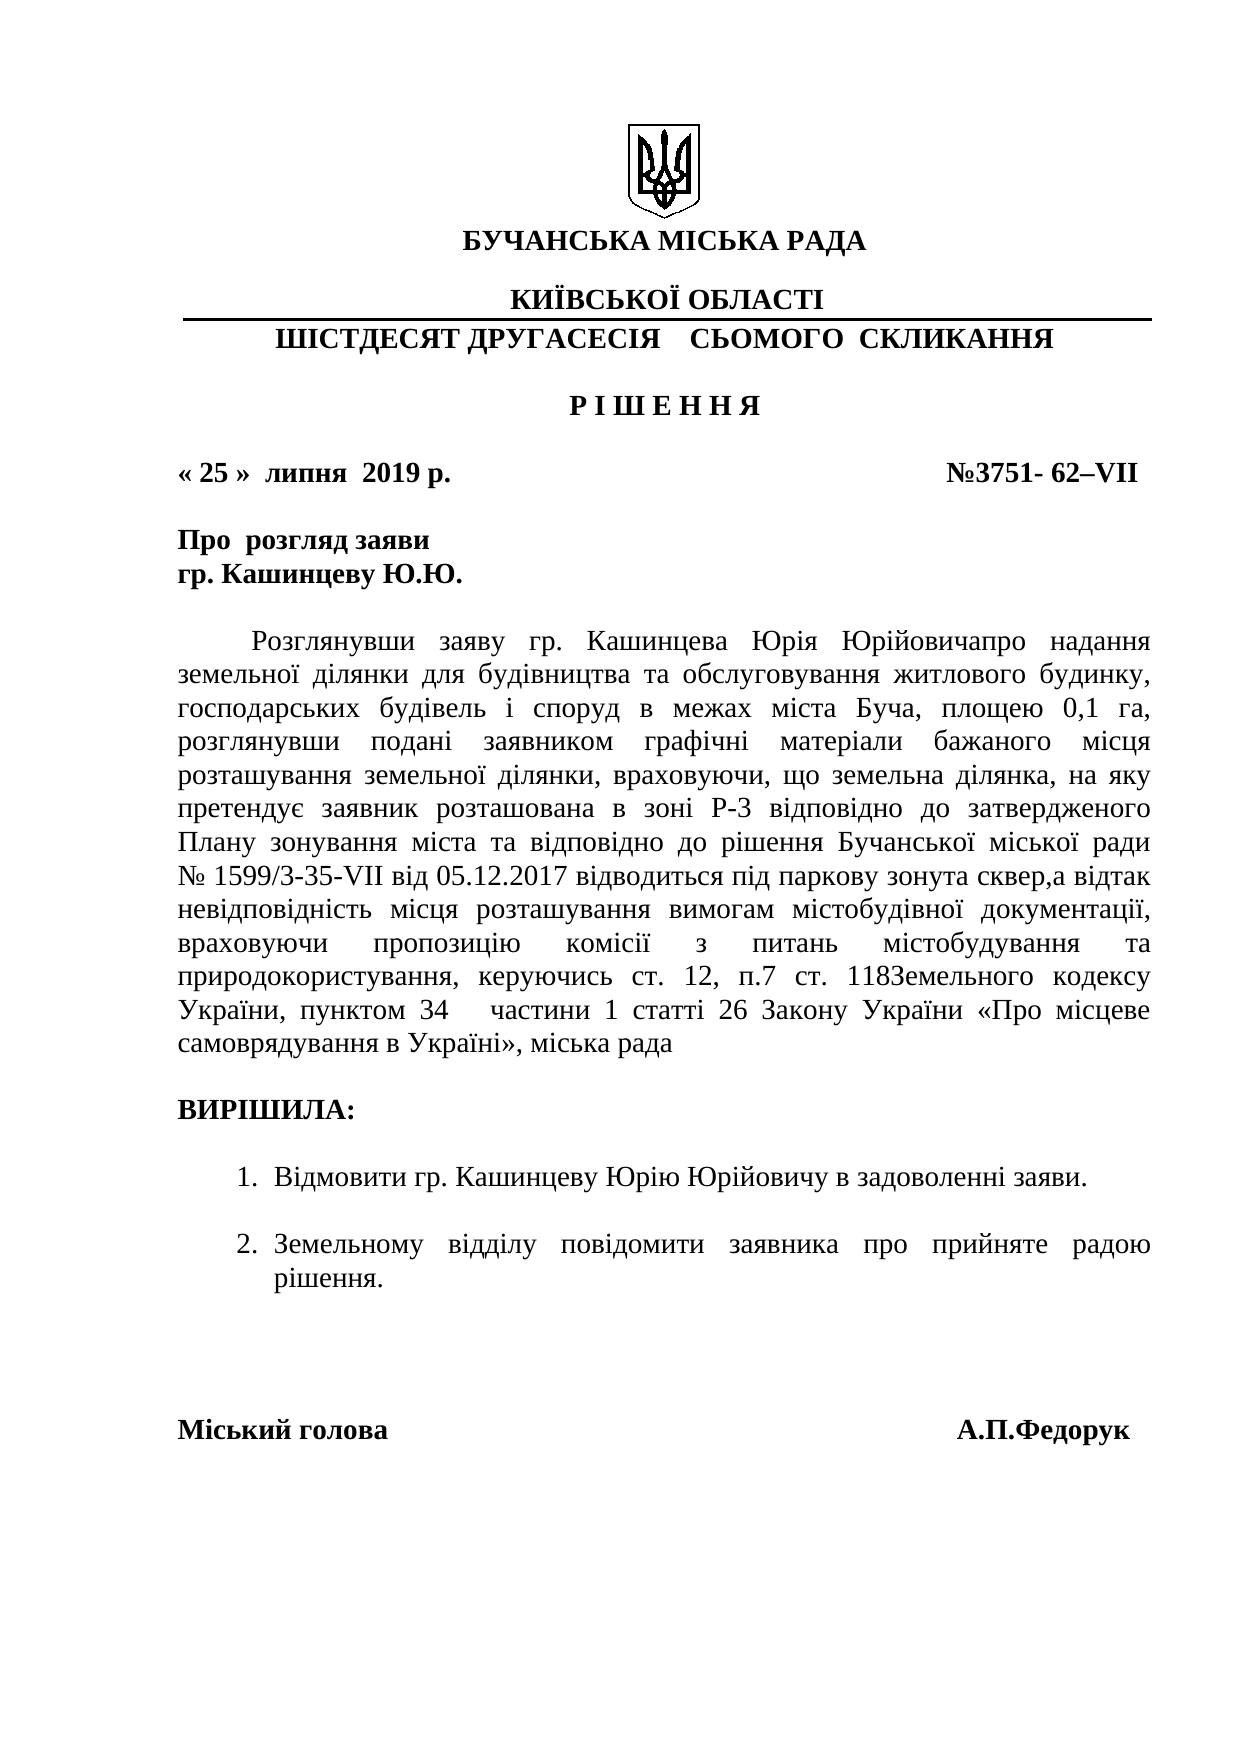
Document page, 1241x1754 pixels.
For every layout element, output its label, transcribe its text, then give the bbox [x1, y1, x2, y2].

text ШІСТДЕСЯТ ДРУГАСЕСІЯ СЬОМОГО СКЛИКАННЯ [177, 321, 1152, 354]
text КИЇВСЬКОЇ ОБЛАСТІ [183, 282, 1152, 318]
list Земельному відділу повідомити заявника про прийняте радою рішення. [236, 1227, 1152, 1294]
text Р І Ш Е Н Н Я [177, 388, 1152, 422]
text Розглянувши заяву гр. Кашинцева Юрія Юрійовичапро надання земельної ділянки для будівництва та обслуговування житлового будинку, господарських будівель і споруд в межах міста Буча, площею 0,1 га, розглянувши подані заявником графічні матеріали бажаного місця розташування земельної ділянки, враховуючи, що земельна ділянка, на яку претендує заявник розташована в зоні Р-3 відповідно до затвердженого Плану зонування міста та відповідно до рішення Бучанської міської ради № 1599/3-35-VІІ від 05.12.2017 відводиться під паркову зонута сквер,а відтак невідповідність місця розташування вимогам містобудівної документації, враховуючи пропозицію комісії з питань містобудування та природокористування, керуючись ст. 12, п.7 ст. 118Земельного кодексу України, пунктом 34 частини 1 статті 26 Закону України «Про місцеве самоврядування в Україні», міська рада [177, 623, 1152, 1059]
text ВИРІШИЛА: [177, 1092, 1152, 1126]
text Про розгляд заяви [177, 522, 1152, 556]
text гр. Кашинцеву Ю.Ю. [177, 556, 1152, 589]
text БУЧАНСЬКА МІСЬКА РАДА [177, 223, 1152, 256]
text « 25 » липня 2019 р. №3751- 62–VІІ [177, 455, 1152, 489]
text Міський голова А.П.Федорук [177, 1412, 1152, 1446]
list Відмовити гр. Кашинцеву Юрію Юрійовичу в задоволенні заяви. [236, 1159, 1152, 1193]
